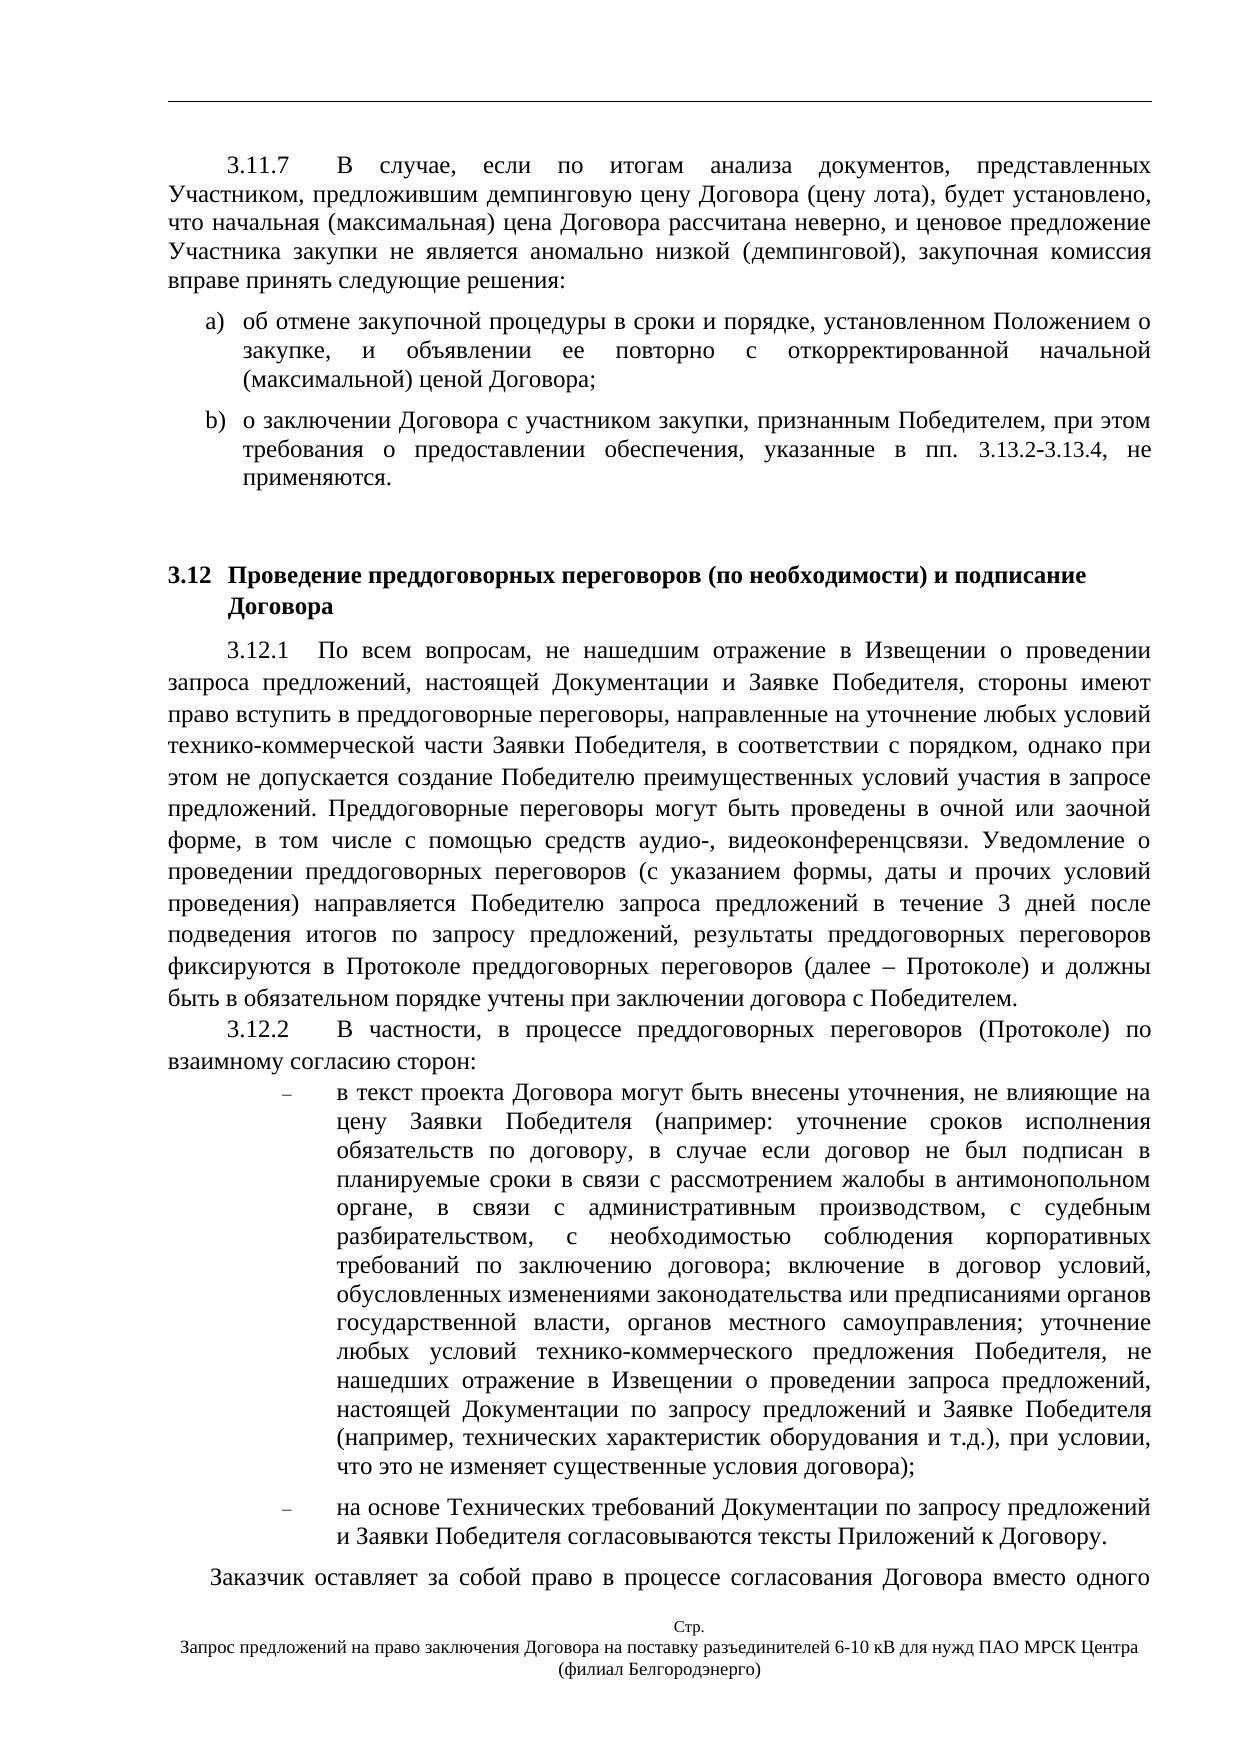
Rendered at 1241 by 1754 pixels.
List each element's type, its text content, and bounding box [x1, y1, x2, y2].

list В частности, в процессе преддоговорных переговоров (Протоколе) по взаимному согласию сторон: [168, 1014, 1152, 1074]
subtitle Проведение преддоговорных переговоров (по необходимости) и подписание Договора [168, 560, 1152, 620]
list о заключении Договора с участником закупки, признанным Победителем, при этом требования о предоставлении обеспечения, указанные в пп. 3.13.2-3.13.4, не применяются. [205, 405, 1152, 491]
list В случае, если по итогам анализа документов, представленных Участником, предложившим демпинговую цену Договора (цену лота), будет установлено, что начальная (максимальная) цена Договора рассчитана неверно, и ценовое предложение Участника закупки не является аномально низкой (демпинговой), закупочная комиссия вправе принять следующие решения: [168, 150, 1152, 294]
list об отмене закупочной процедуры в сроки и порядке, установленном Положением о закупке, и объявлении ее повторно с откорректированной начальной (максимальной) ценой Договора; [205, 306, 1152, 392]
list в текст проекта Договора могут быть внесены уточнения, не влияющие на цену Заявки Победителя (например: уточнение сроков исполнения обязательств по договору, в случае если договор не был подписан в планируемые сроки в связи с рассмотрением жалобы в антимонопольном органе, в связи с административным производством, с судебным разбирательством, с необходимостью соблюдения корпоративных требований по заключению договора; включение в договор условий, обусловленных изменениями законодательства или предписаниями органов государственной власти, органов местного самоуправления; уточнение любых условий технико-коммерческого предложения Победителя, не нашедших отражение в Извещении о проведении запроса предложений, настоящей Документации по запросу предложений и Заявке Победителя (например, технических характеристик оборудования и т.д.), при условии, что это не изменяет существенные условия договора); [280, 1077, 1152, 1480]
list на основе Технических требований Документации по запросу предложений и Заявки Победителя согласовываются тексты Приложений к Договору. [280, 1492, 1152, 1550]
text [168, 1562, 1152, 1591]
list По всем вопросам, не нашедшим отражение в Извещении о проведении запроса предложений, настоящей Документации и Заявке Победителя, стороны имеют право вступить в преддоговорные переговоры, направленные на уточнение любых условий технико-коммерческой части Заявки Победителя, в соответствии с порядком, однако при этом не допускается создание Победителю преимущественных условий участия в запросе предложений. Преддоговорные переговоры могут быть проведены в очной или заочной форме, в том числе с помощью средств аудио-, видеоконференцсвязи. Уведомление о проведении преддоговорных переговоров (с указанием формы, даты и прочих условий проведения) направляется Победителю запроса предложений в течение 3 дней после подведения итогов по запросу предложений, результаты преддоговорных переговоров фиксируются в Протоколе преддоговорных переговоров (далее – Протоколе) и должны быть в обязательном порядке учтены при заключении договора с Победителем. [168, 636, 1152, 1011]
